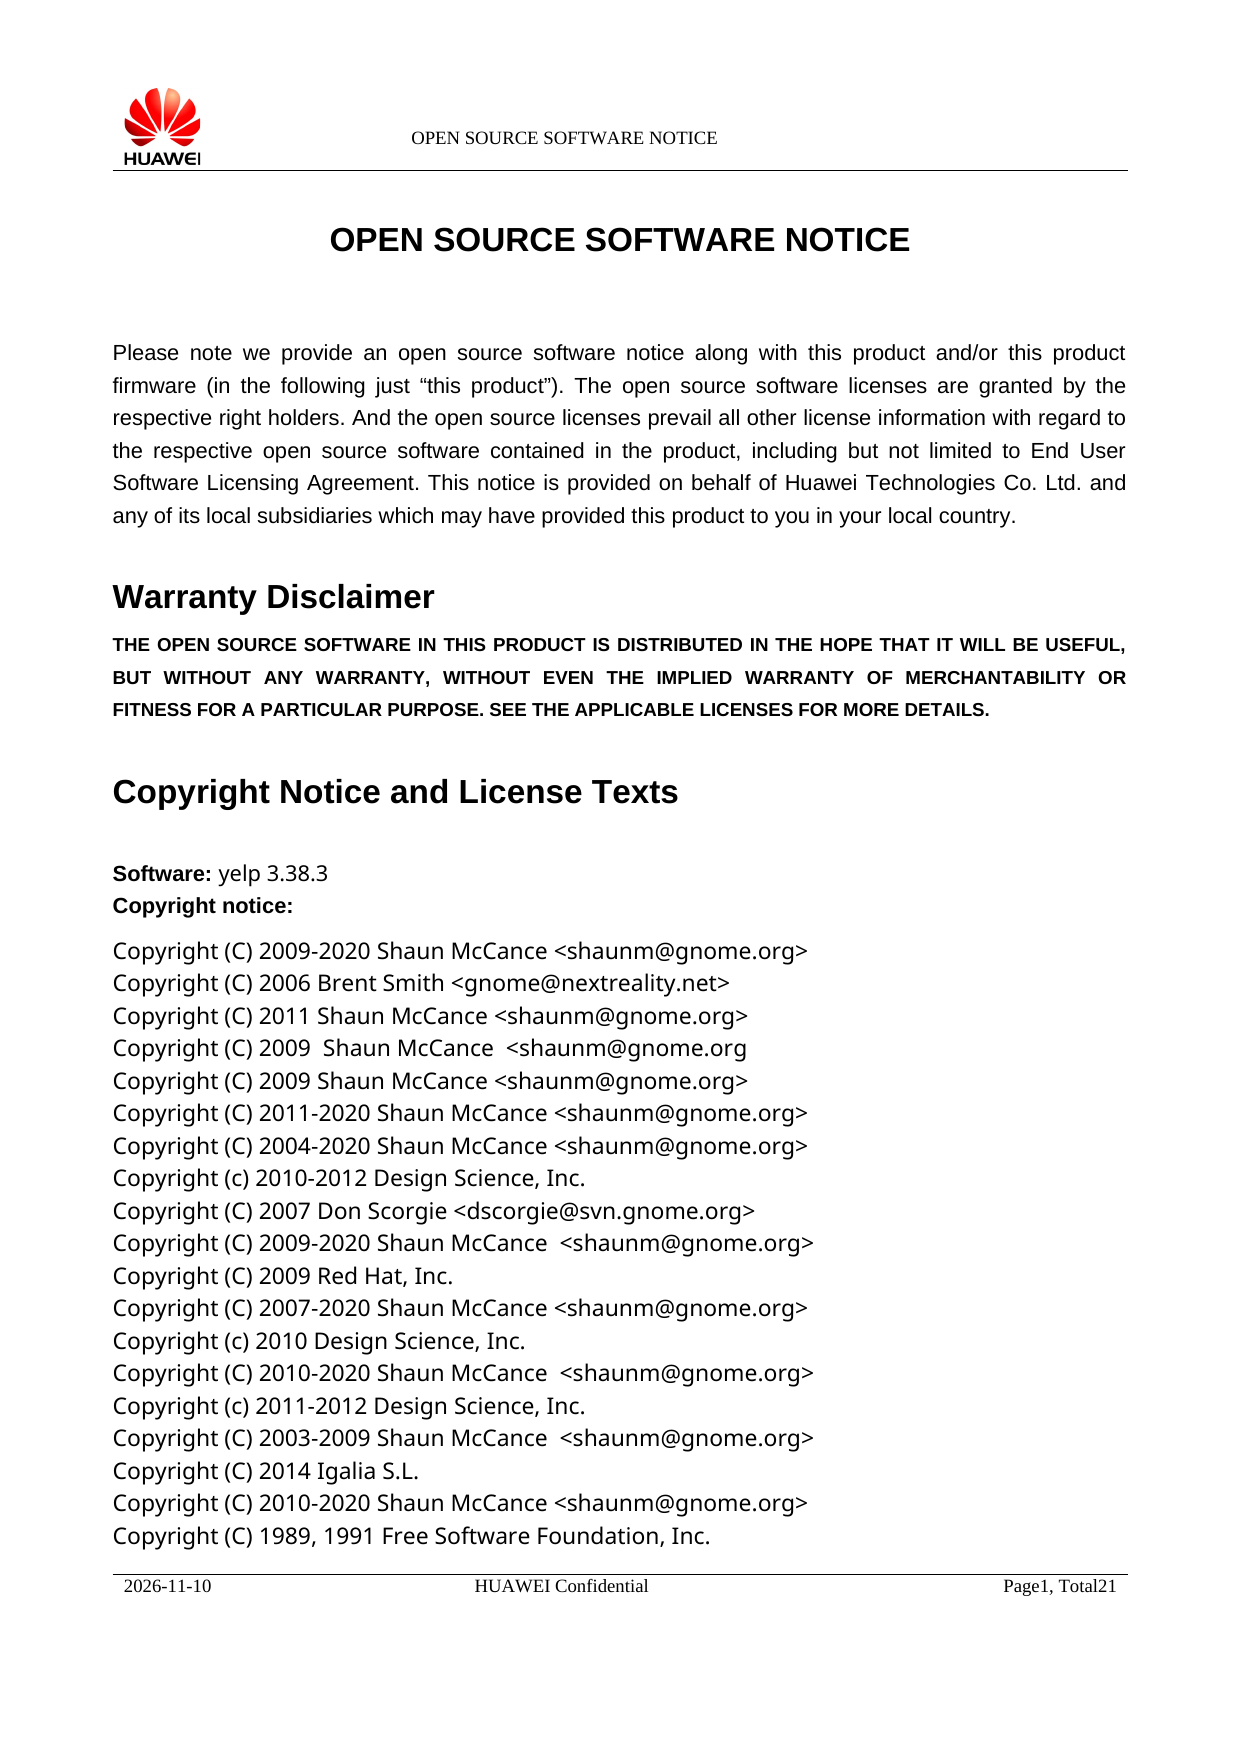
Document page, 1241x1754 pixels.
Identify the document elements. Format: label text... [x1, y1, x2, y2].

text Warranty Disclaimer [112, 564, 1128, 629]
text Copyright Notice and License Texts [112, 759, 1128, 824]
text Copyright notice: [112, 889, 1128, 921]
text OPEN SOURCE SOFTWARE NOTICE [112, 206, 1128, 271]
picture [124, 88, 201, 165]
text The open source software in this product is distributed in the hope that it will be useful, but WITHOUT ANY WARRANTY, without even the implied warranty of MERCHANTABILITY or FITNESS FOR A PARTICULAR PURPOSE. See the applicable licenses for more details. [112, 629, 1128, 726]
title Software: yelp 3.38.3 [112, 856, 1128, 889]
text Please note we provide an open source software notice along with this product and/or this product firmware (in the following just “this product”). The open source software licenses are granted by the respective right holders. And the open source licenses prevail all other license information with regard to the respective open source software contained in the product, including but not limited to End User Software Licensing Agreement. This notice is provided on behalf of Huawei Technologies Co. Ltd. and any of its local subsidiaries which may have provided this product to you in your local country. [112, 336, 1128, 531]
